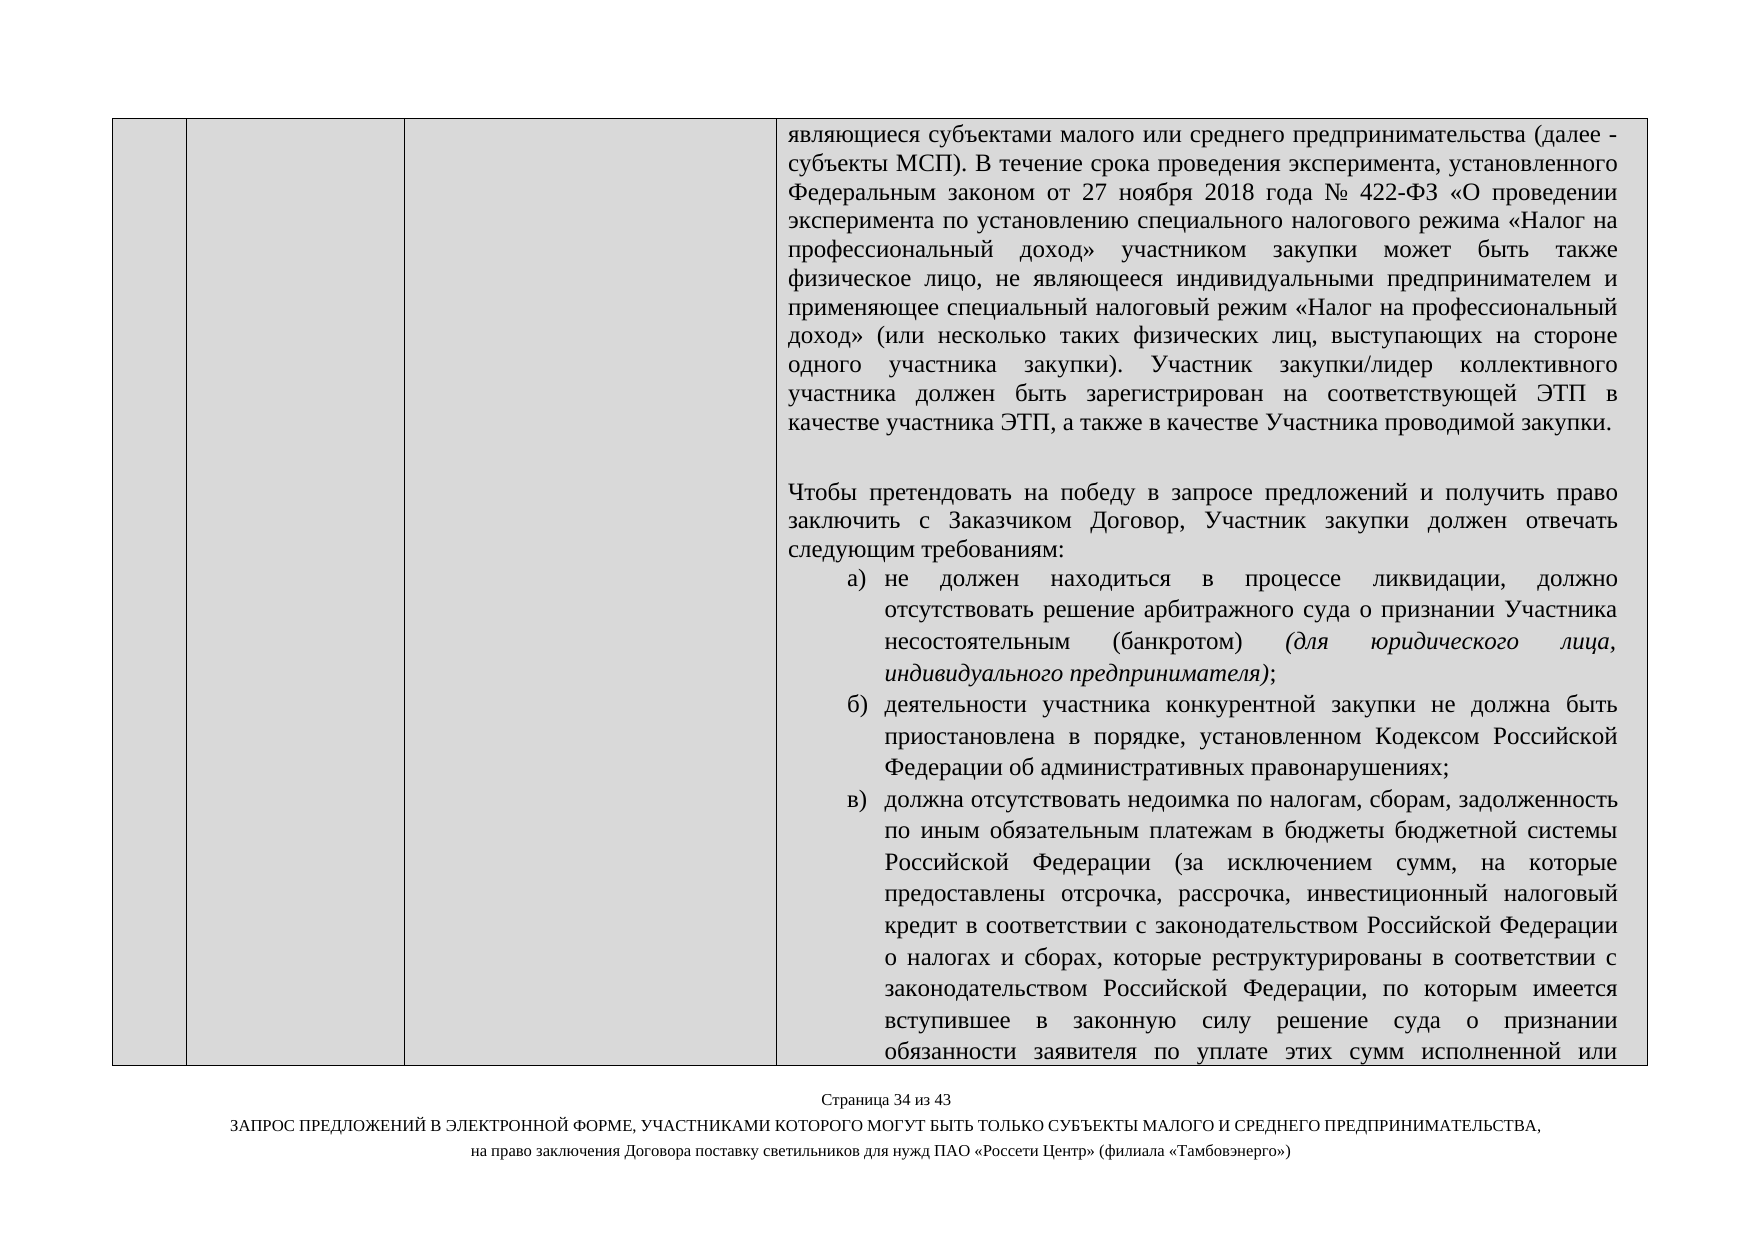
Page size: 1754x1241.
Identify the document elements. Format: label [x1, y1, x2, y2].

table_cell [113, 119, 186, 1065]
table_cell [777, 119, 1647, 1065]
table_cell [405, 119, 776, 1065]
table_cell [187, 119, 404, 1065]
